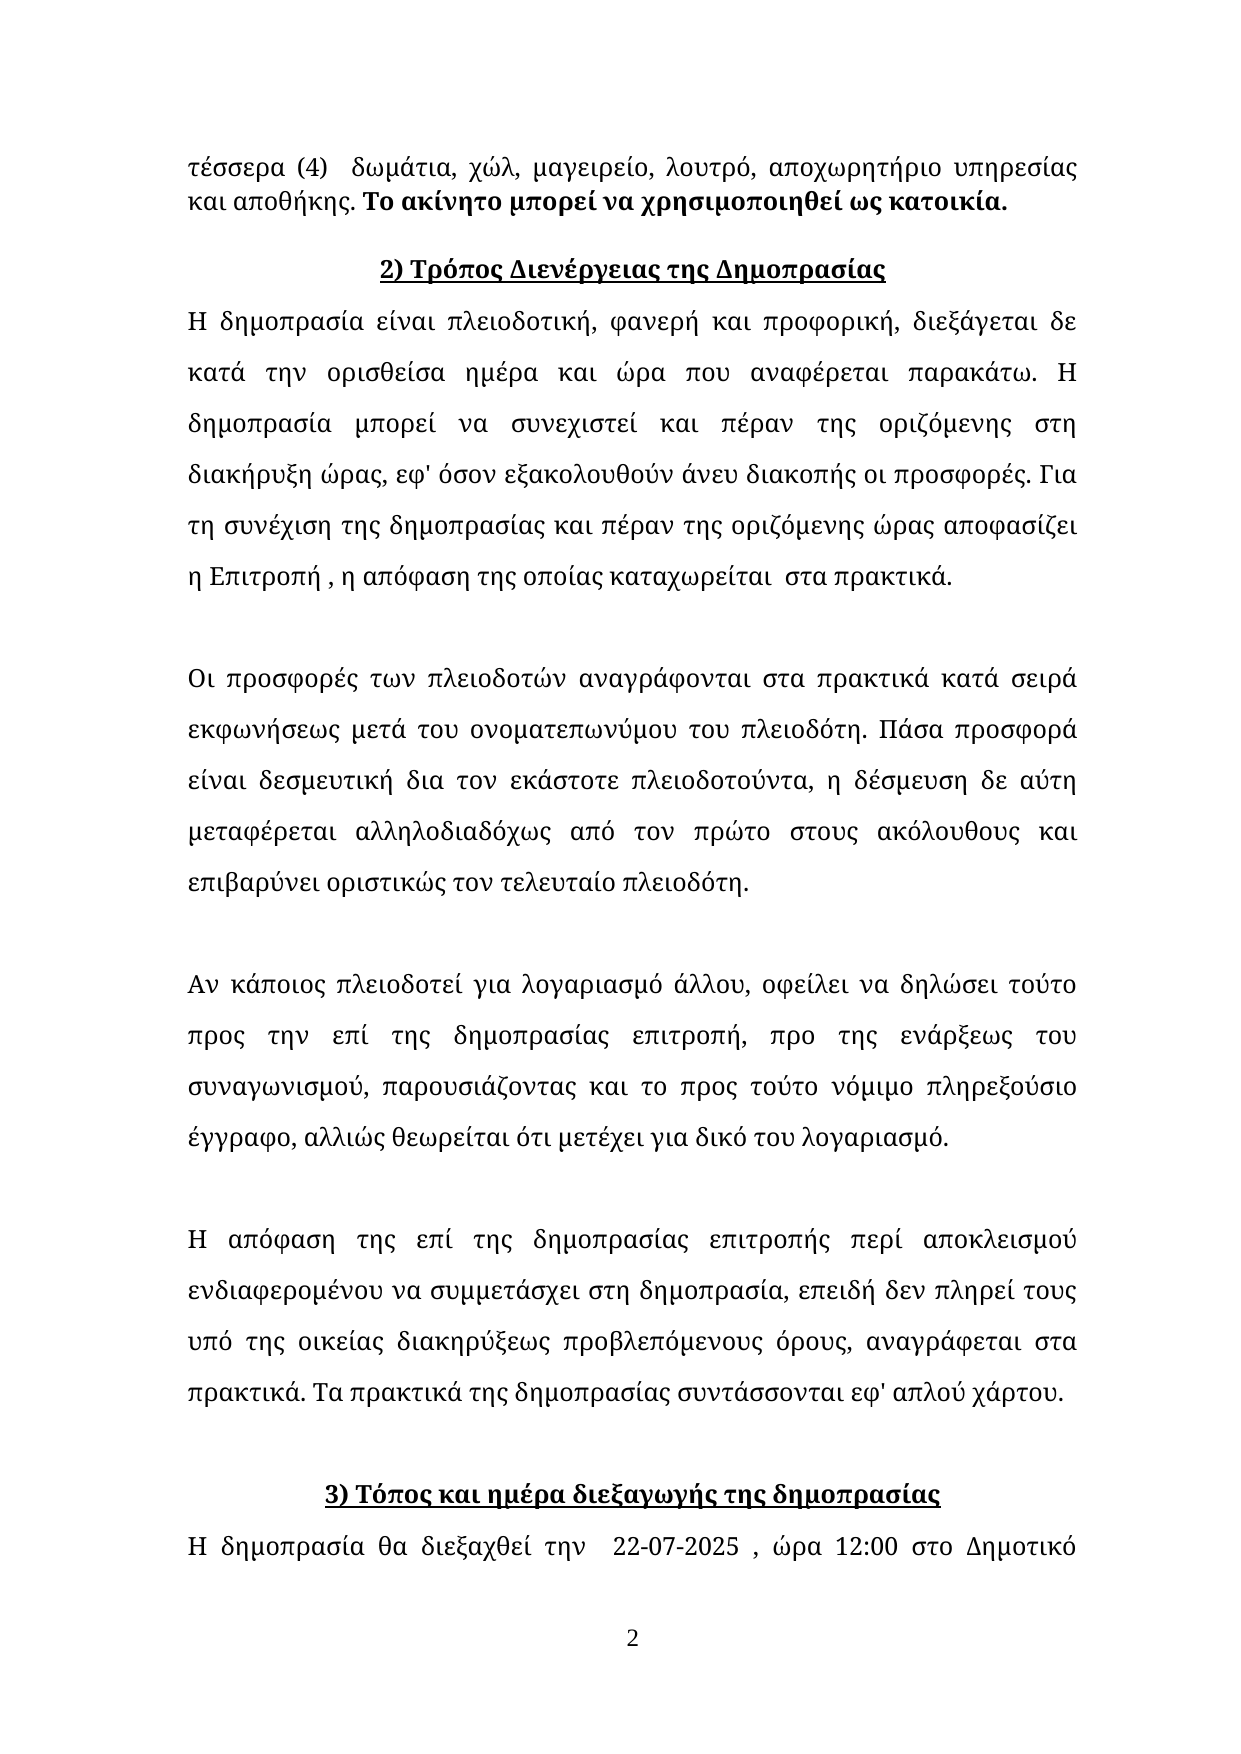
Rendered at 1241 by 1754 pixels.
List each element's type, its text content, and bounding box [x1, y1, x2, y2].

text 3) Τόπος και ημέρα διεξαγωγής της δημοπρασίας [187, 1477, 1078, 1511]
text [187, 1528, 1078, 1562]
text Οι προσφορές των πλειοδοτών αναγράφονται στα πρακτικά κατά σειρά εκφωνήσεως μετά του ονοματεπωνύμου του πλειοδότη. Πάσα προσφορά είναι δεσμευτική δια τον εκάστοτε πλειοδοτούντα, η δέσμευση δε αύτη μεταφέρεται αλληλοδιαδόχως από τον πρώτο στους ακόλουθους και επιβαρύνει οριστικώς τον τελευταίο πλειοδότη. [187, 661, 1078, 899]
text 2) Τρόπος Διενέργειας της Δημοπρασίας [187, 252, 1078, 286]
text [187, 150, 1078, 218]
text Η δημοπρασία είναι πλειοδοτική, φανερή και προφορική, διεξάγεται δε κατά την ορισθείσα ημέρα και ώρα που αναφέρεται παρακάτω. Η δημοπρασία μπορεί να συνεχιστεί και πέραν της οριζόμενης στη διακήρυξη ώρας, εφ' όσον εξακολουθούν άνευ διακοπής οι προσφορές. Για τη συνέχιση της δημοπρασίας και πέραν της οριζόμενης ώρας αποφασίζει η Επιτροπή , η απόφαση της οποίας καταχωρείται στα πρακτικά. [187, 303, 1078, 592]
text Αν κάποιος πλειοδοτεί για λογαριασμό άλλου, οφείλει να δηλώσει τούτο προς την επί της δημοπρασίας επιτροπή, προ της ενάρξεως του συναγωνισμού, παρουσιάζοντας και το προς τούτο νόμιμο πληρεξούσιο έγγραφο, αλλιώς θεωρείται ότι μετέχει για δικό του λογαριασμό. [187, 967, 1078, 1154]
text Η απόφαση της επί της δημοπρασίας επιτροπής περί αποκλεισμού ενδιαφερομένου να συμμετάσχει στη δημοπρασία, επειδή δεν πληρεί τους υπό της οικείας διακηρύξεως προβλεπόμενους όρους, αναγράφεται στα πρακτικά. Τα πρακτικά της δημοπρασίας συντάσσονται εφ' απλού χάρτου. [187, 1222, 1078, 1409]
